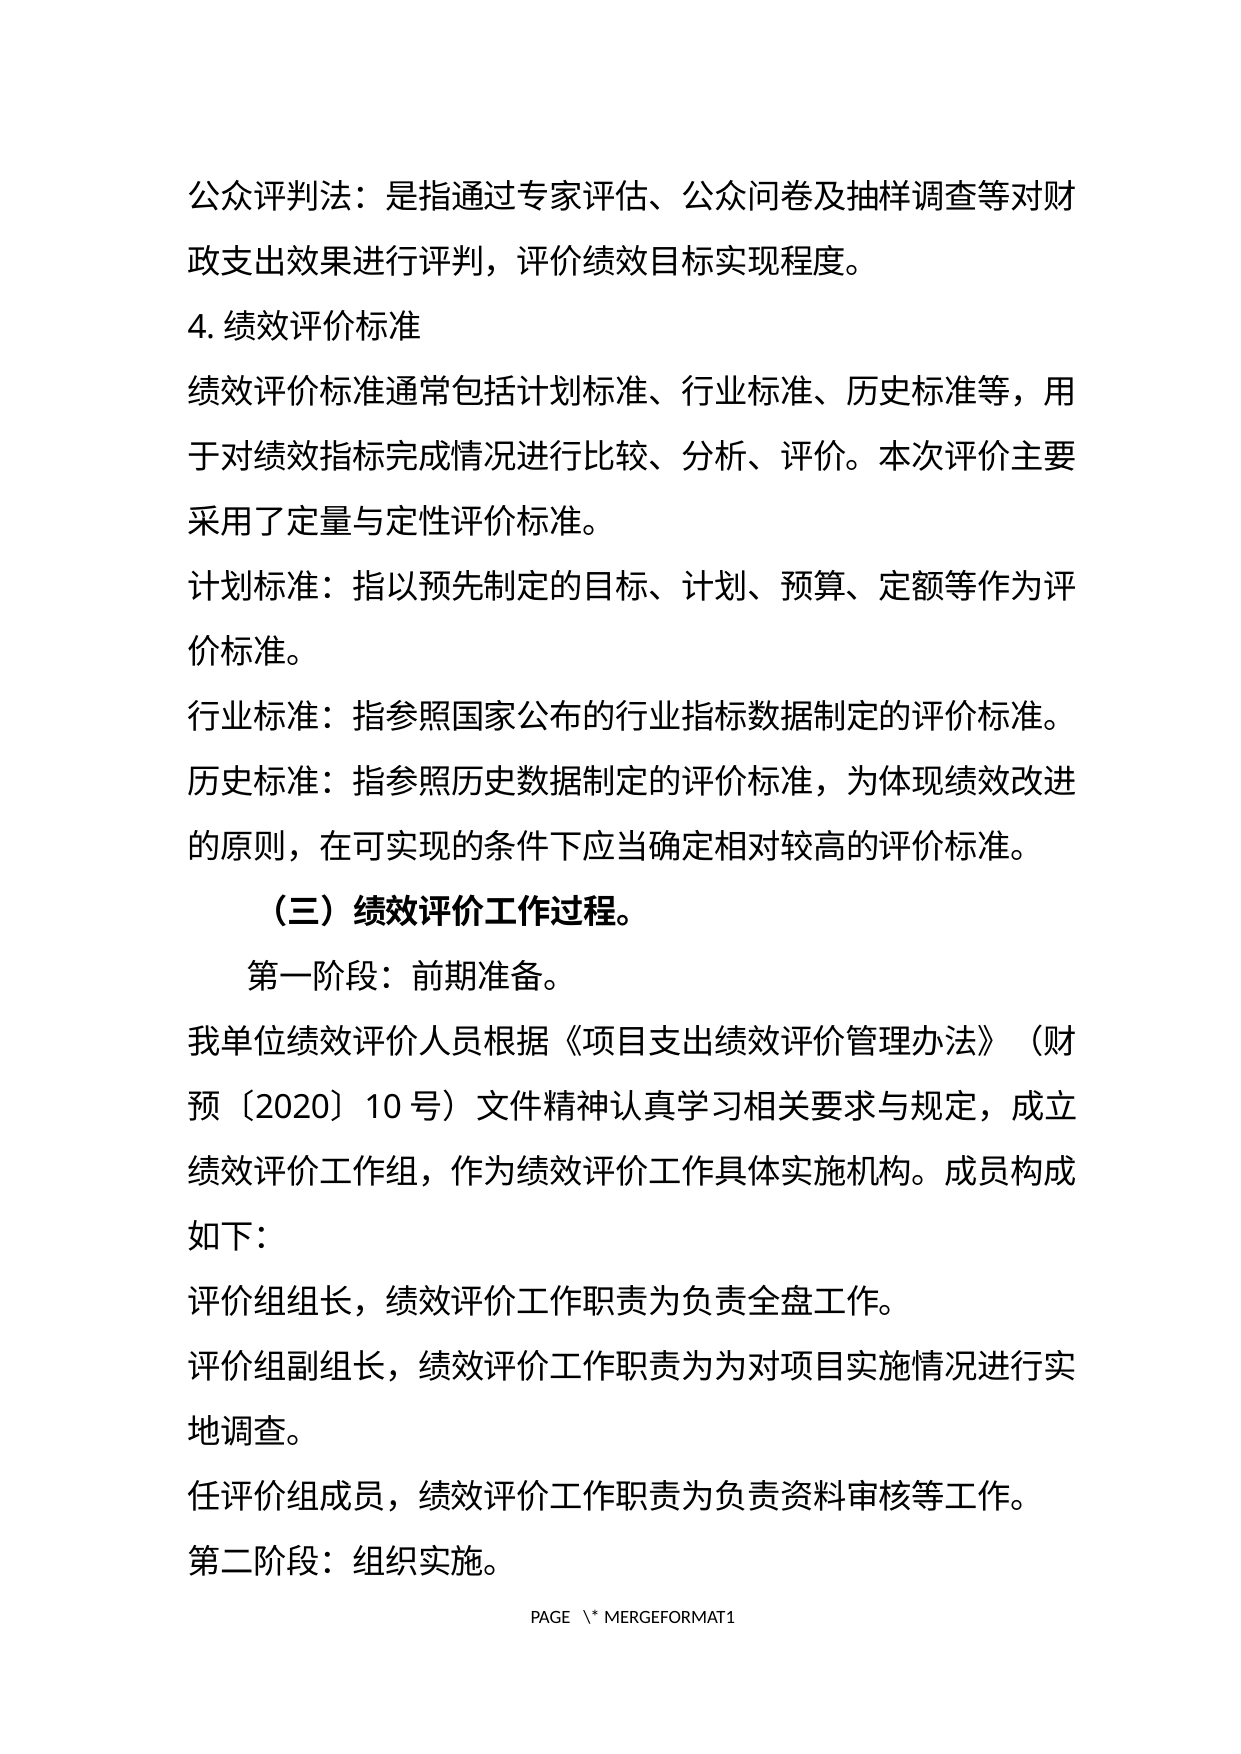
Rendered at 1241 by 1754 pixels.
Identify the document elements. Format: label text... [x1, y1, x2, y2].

text （三）绩效评价工作过程。 [187, 877, 1078, 942]
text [187, 942, 1078, 1592]
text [187, 162, 1078, 877]
